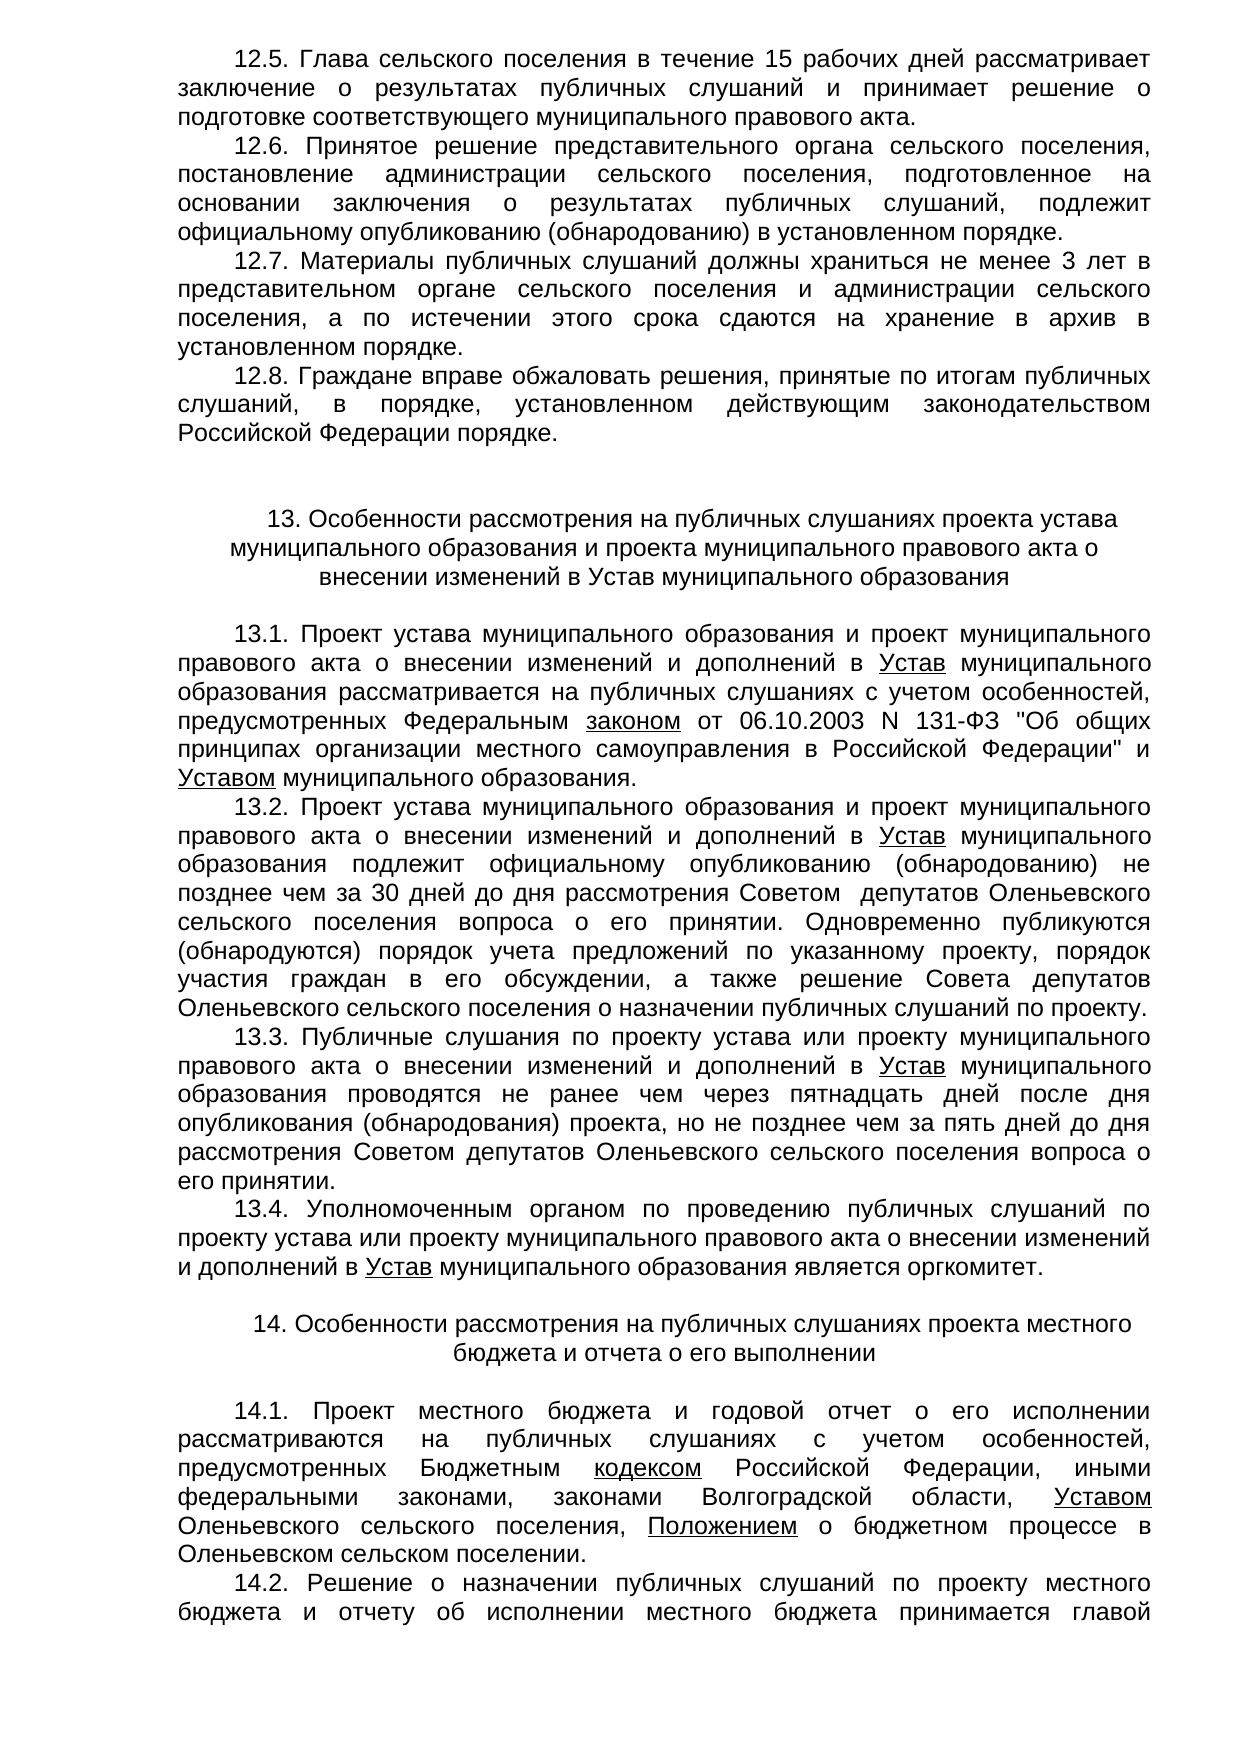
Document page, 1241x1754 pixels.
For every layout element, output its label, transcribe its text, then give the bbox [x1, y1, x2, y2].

text 13.1. Проект устава муниципального образования и проект муниципального правового акта о внесении изменений и дополнений в Устав муниципального образования рассматривается на публичных слушаниях с учетом особенностей, предусмотренных Федеральным законом от 06.10.2003 N 131-ФЗ "Об общих принципах организации местного самоуправления в Российской Федерации" и Уставом муниципального образования. [177, 619, 1152, 792]
text 14. Особенности рассмотрения на публичных слушаниях проекта местного бюджета и отчета о его выполнении [177, 1309, 1152, 1367]
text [177, 1568, 1152, 1626]
text 13.4. Уполномоченным органом по проведению публичных слушаний по проекту устава или проекту муниципального правового акта о внесении изменений и дополнений в Устав муниципального образования является оргкомитет. [177, 1194, 1152, 1281]
text 12.6. Принятое решение представительного органа сельского поселения, постановление администрации сельского поселения, подготовленное на основании заключения о результатах публичных слушаний, подлежит официальному опубликованию (обнародованию) в установленном порядке. [177, 131, 1152, 246]
text 12.7. Материалы публичных слушаний должны храниться не менее 3 лет в представительном органе сельского поселения и администрации сельского поселения, а по истечении этого срока сдаются на хранение в архив в установленном порядке. [177, 246, 1152, 361]
text 14.1. Проект местного бюджета и годовой отчет о его исполнении рассматриваются на публичных слушаниях с учетом особенностей, предусмотренных Бюджетным кодексом Российской Федерации, иными федеральными законами, законами Волгоградской области, Уставом Оленьевского сельского поселения, Положением о бюджетном процессе в Оленьевском сельском поселении. [177, 1396, 1152, 1568]
text 13.2. Проект устава муниципального образования и проект муниципального правового акта о внесении изменений и дополнений в Устав муниципального образования подлежит официальному опубликованию (обнародованию) не позднее чем за 30 дней до дня рассмотрения Советом депутатов Оленьевского сельского поселения вопроса о его принятии. Одновременно публикуются (обнародуются) порядок учета предложений по указанному проекту, порядок участия граждан в его обсуждении, а также решение Совета депутатов Оленьевского сельского поселения о назначении публичных слушаний по проекту. [177, 792, 1152, 1022]
text 12.8. Граждане вправе обжаловать решения, принятые по итогам публичных слушаний, в порядке, установленном действующим законодательством Российской Федерации порядке. [177, 361, 1152, 447]
text 13.3. Публичные слушания по проекту устава или проекту муниципального правового акта о внесении изменений и дополнений в Устав муниципального образования проводятся не ранее чем через пятнадцать дней после дня опубликования (обнародования) проекта, но не позднее чем за пять дней до дня рассмотрения Советом депутатов Оленьевского сельского поселения вопроса о его принятии. [177, 1022, 1152, 1194]
text 13. Особенности рассмотрения на публичных слушаниях проекта устава муниципального образования и проекта муниципального правового акта о внесении изменений в Устав муниципального образования [177, 504, 1152, 591]
text 12.5. Глава сельского поселения в течение 15 рабочих дней рассматривает заключение о результатах публичных слушаний и принимает решение о подготовке соответствующего муниципального правового акта. [177, 44, 1152, 131]
